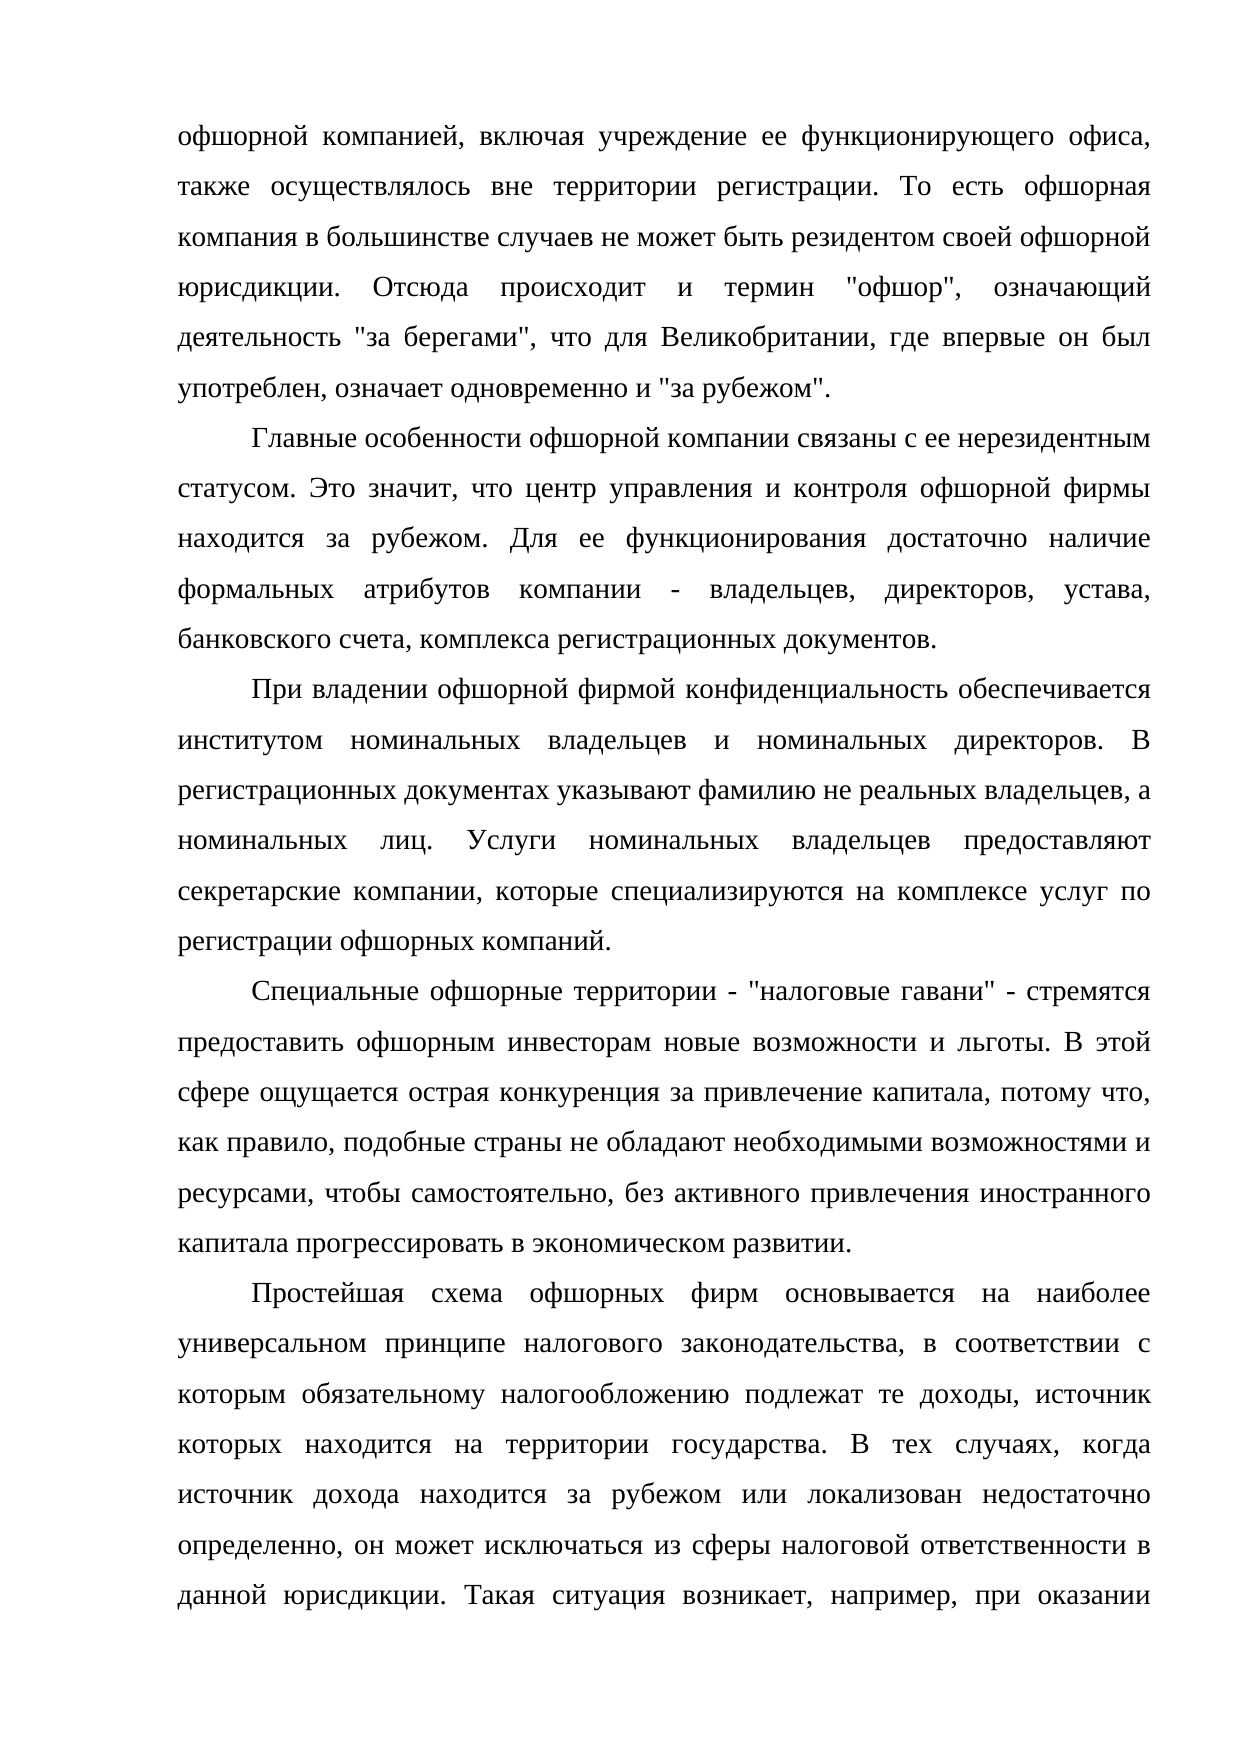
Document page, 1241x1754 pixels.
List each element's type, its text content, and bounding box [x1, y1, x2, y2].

text При владении офшорной фирмой конфиденциальность обеспечивается институтом номинальных владельцев и номинальных директоров. В регистрационных документах указывают фамилию не реальных владельцев, а номинальных лиц. Услуги номинальных владельцев предоставляют секретарские компании, которые специализируются на комплексе услуг по регистрации офшорных компаний. [177, 672, 1152, 957]
text Главные особенности офшорной компании связаны с ее нерезидентным статусом. Это значит, что центр управления и контроля офшорной фирмы находится за рубежом. Для ее функционирования достаточно наличие формальных атрибутов компании - владельцев, директоров, устава, банковского счета, комплекса регистрационных документов. [177, 420, 1152, 655]
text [177, 1275, 1152, 1611]
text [177, 118, 1152, 403]
text Специальные офшорные территории - "налоговые гавани" - стремятся предоставить офшорным инвесторам новые возможности и льготы. В этой сфере ощущается острая конкуренция за привлечение капитала, потому что, как правило, подобные страны не обладают необходимыми возможностями и ресурсами, чтобы самостоятельно, без активного привлечения иностранного капитала прогрессировать в экономическом развитии. [177, 973, 1152, 1258]
